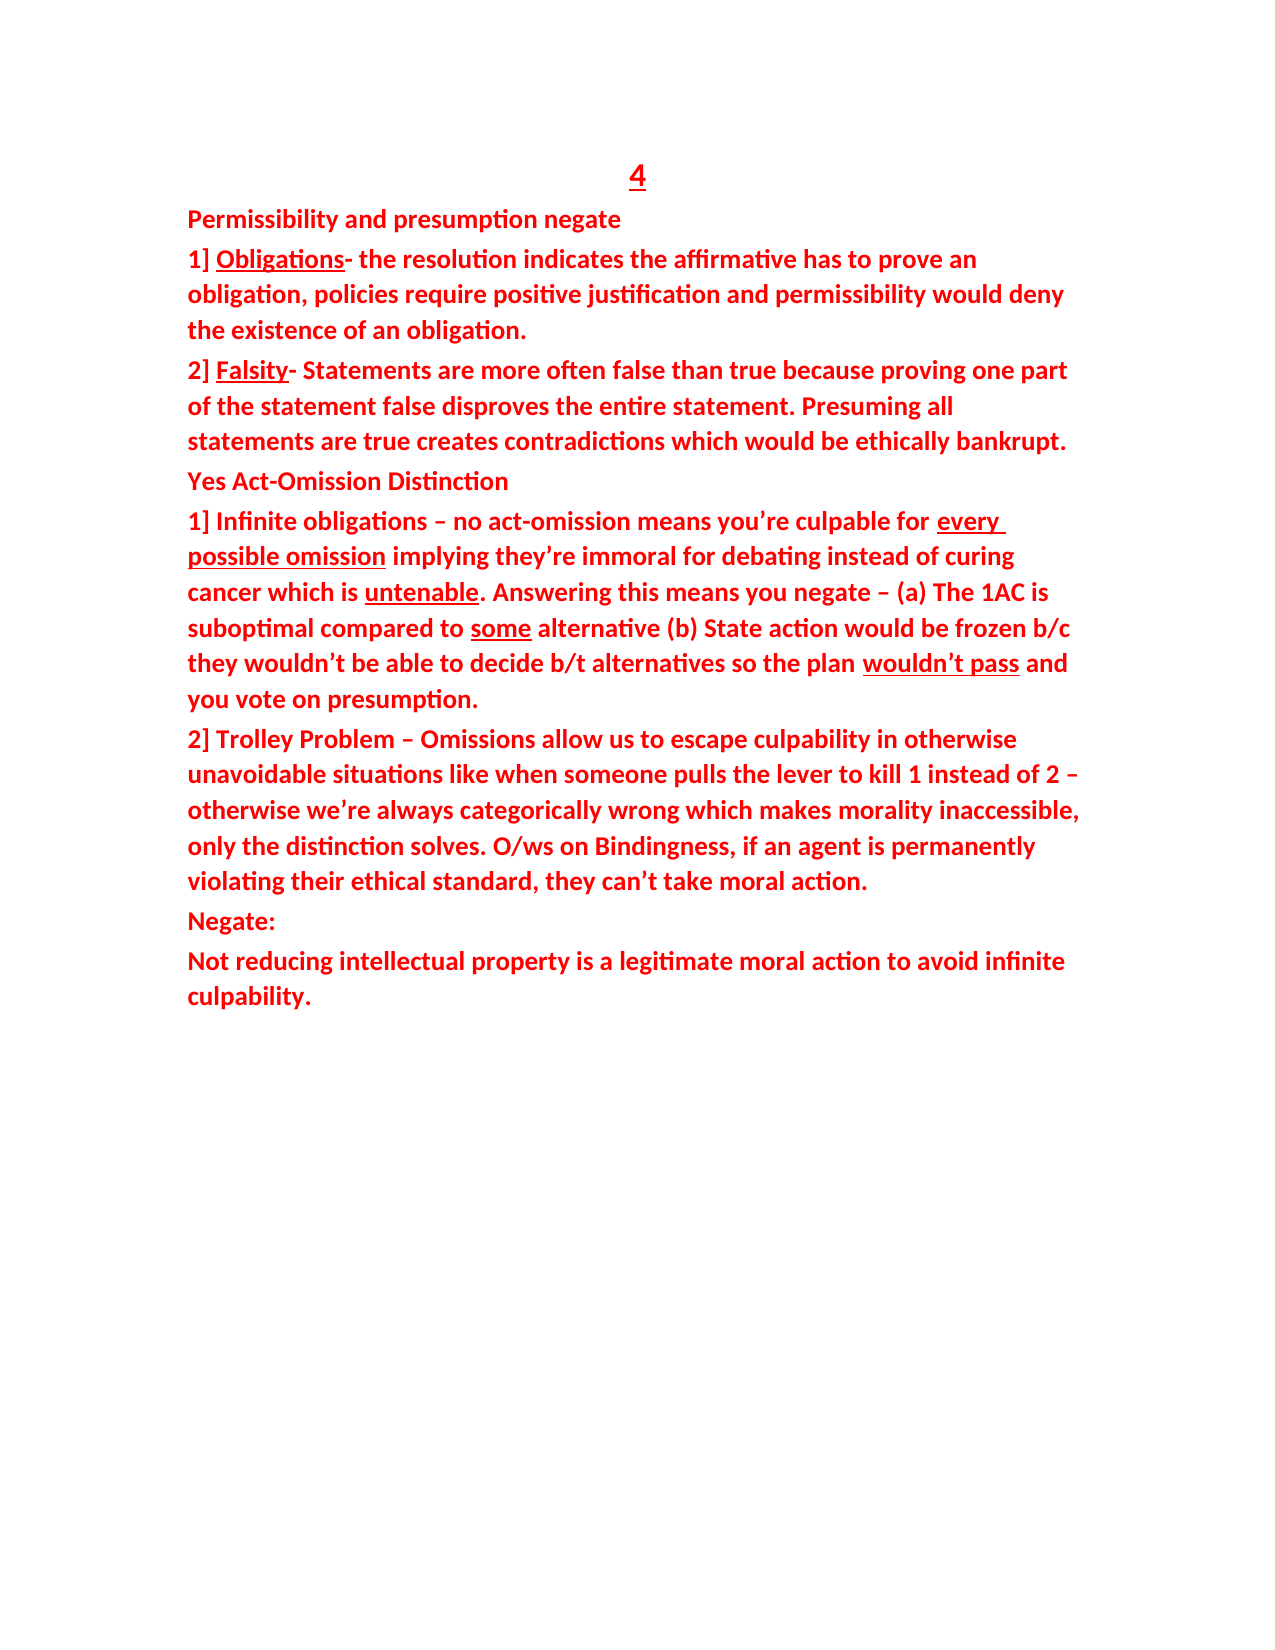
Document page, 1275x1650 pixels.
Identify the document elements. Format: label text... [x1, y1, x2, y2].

subtitle Yes Act-Omission Distinction [187, 464, 1087, 497]
subtitle 4 [187, 154, 1087, 195]
subtitle Not reducing intellectual property is a legitimate moral action to avoid infinite culpability. [187, 944, 1087, 1013]
subtitle 2] Falsity- Statements are more often false than true because proving one part of the statement false disproves the entire statement. Presuming all statements are true creates contradictions which would be ethically bankrupt. [187, 353, 1087, 457]
subtitle Permissibility and presumption negate [187, 202, 1087, 235]
subtitle 1] Infinite obligations – no act-omission means you’re culpable for every possible omission implying they’re immoral for debating instead of curing cancer which is untenable. Answering this means you negate – (a) The 1AC is suboptimal compared to some alternative (b) State action would be frozen b/c they wouldn’t be able to decide b/t alternatives so the plan wouldn’t pass and you vote on presumption. [187, 504, 1087, 715]
subtitle Negate: [187, 904, 1087, 937]
subtitle 1] Obligations- the resolution indicates the affirmative has to prove an obligation, policies require positive justification and permissibility would deny the existence of an obligation. [187, 242, 1087, 346]
subtitle 2] Trolley Problem – Omissions allow us to escape culpability in otherwise unavoidable situations like when someone pulls the lever to kill 1 instead of 2 – otherwise we’re always categorically wrong which makes morality inaccessible, only the distinction solves. O/ws on Bindingness, if an agent is permanently violating their ethical standard, they can’t take moral action. [187, 722, 1087, 897]
